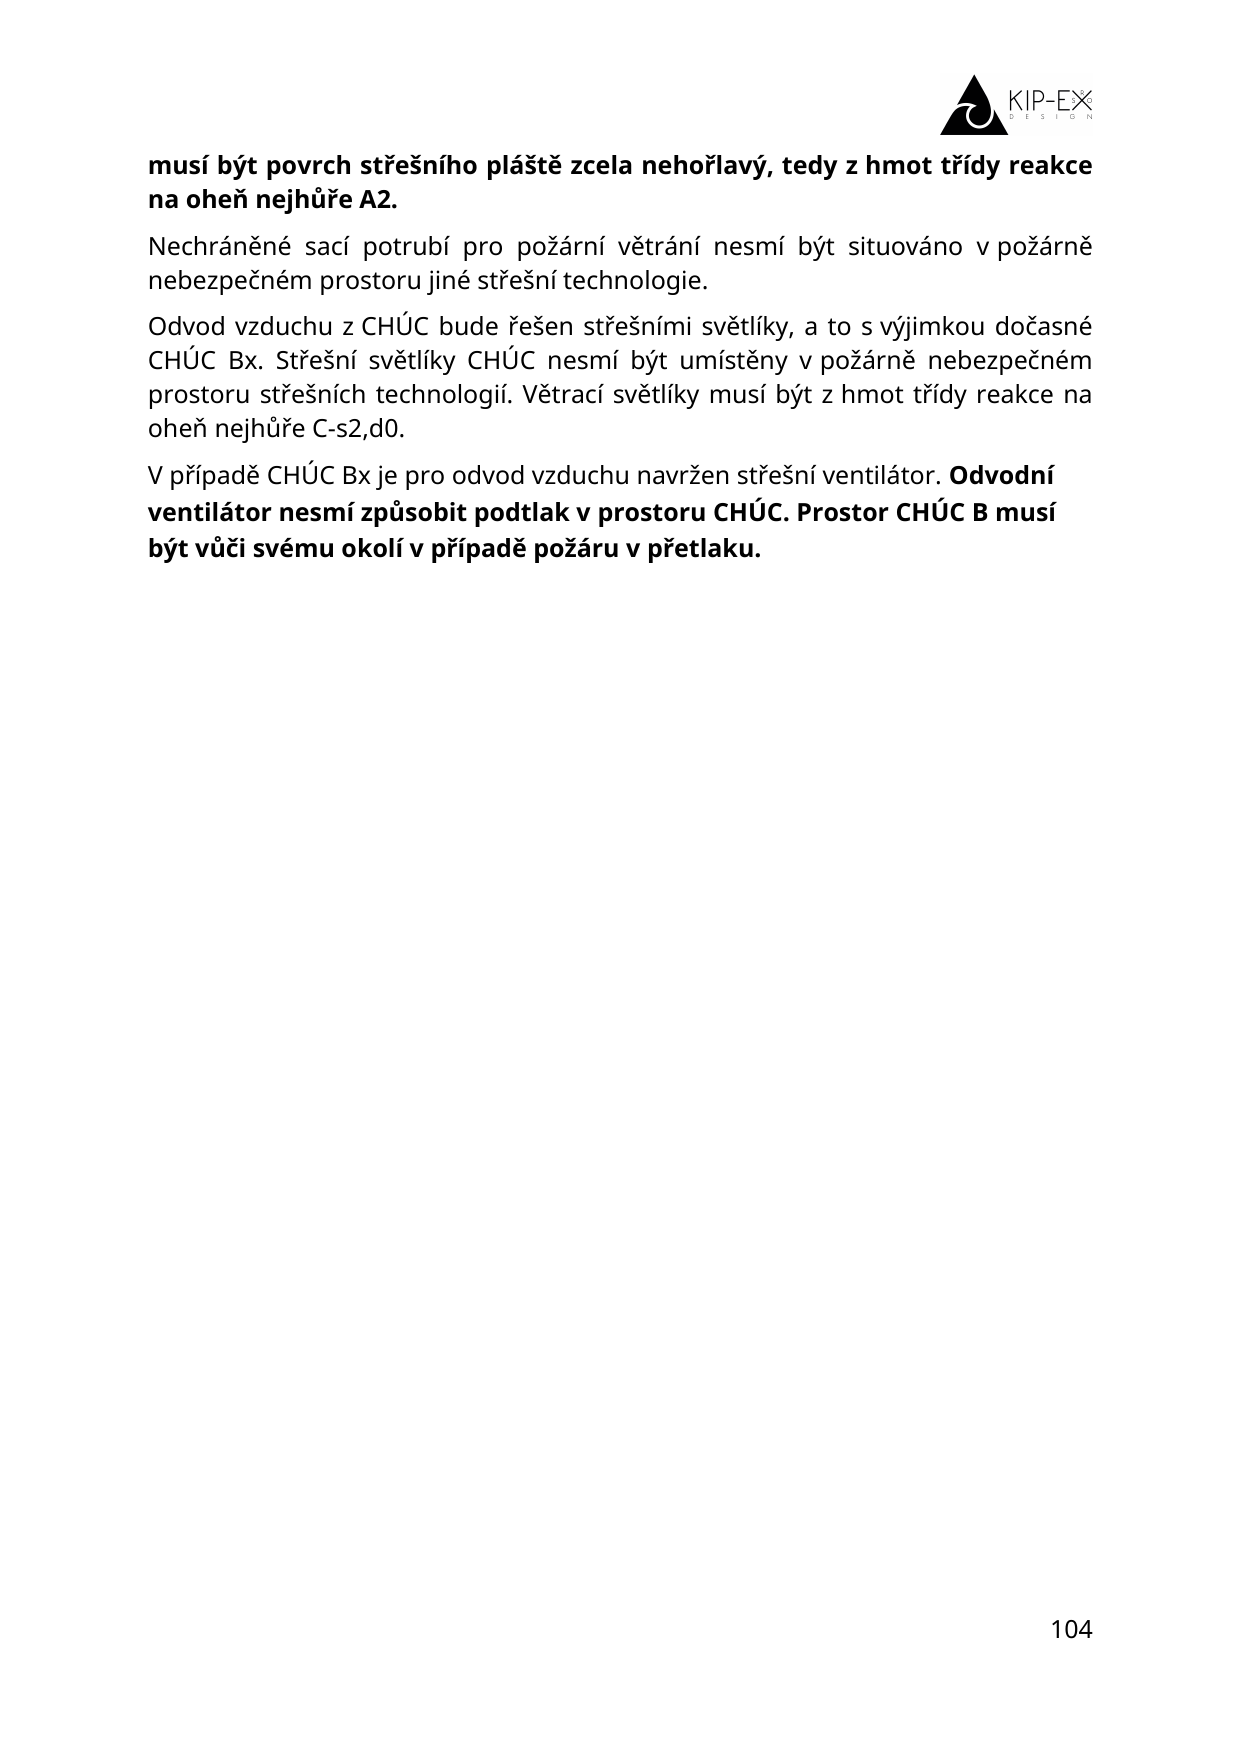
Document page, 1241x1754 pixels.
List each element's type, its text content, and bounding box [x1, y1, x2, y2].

text Nechráněné sací potrubí pro požární větrání nesmí být situováno v požárně nebezpečném prostoru jiné střešní technologie. [148, 228, 1093, 296]
picture [939, 73, 1093, 136]
text V případě CHÚC Bx je pro odvod vzduchu navržen střešní ventilátor. Odvodní ventilátor nesmí způsobit podtlak v prostoru CHÚC. Prostor CHÚC B musí být vůči svému okolí v případě požáru v přetlaku. [148, 458, 1093, 565]
text Odvod vzduchu z CHÚC bude řešen střešními světlíky, a to s výjimkou dočasné CHÚC Bx. Střešní světlíky CHÚC nesmí být umístěny v požárně nebezpečném prostoru střešních technologií. Větrací světlíky musí být z hmot třídy reakce na oheň nejhůře C-s2,d0. [148, 309, 1093, 445]
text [148, 148, 1093, 216]
